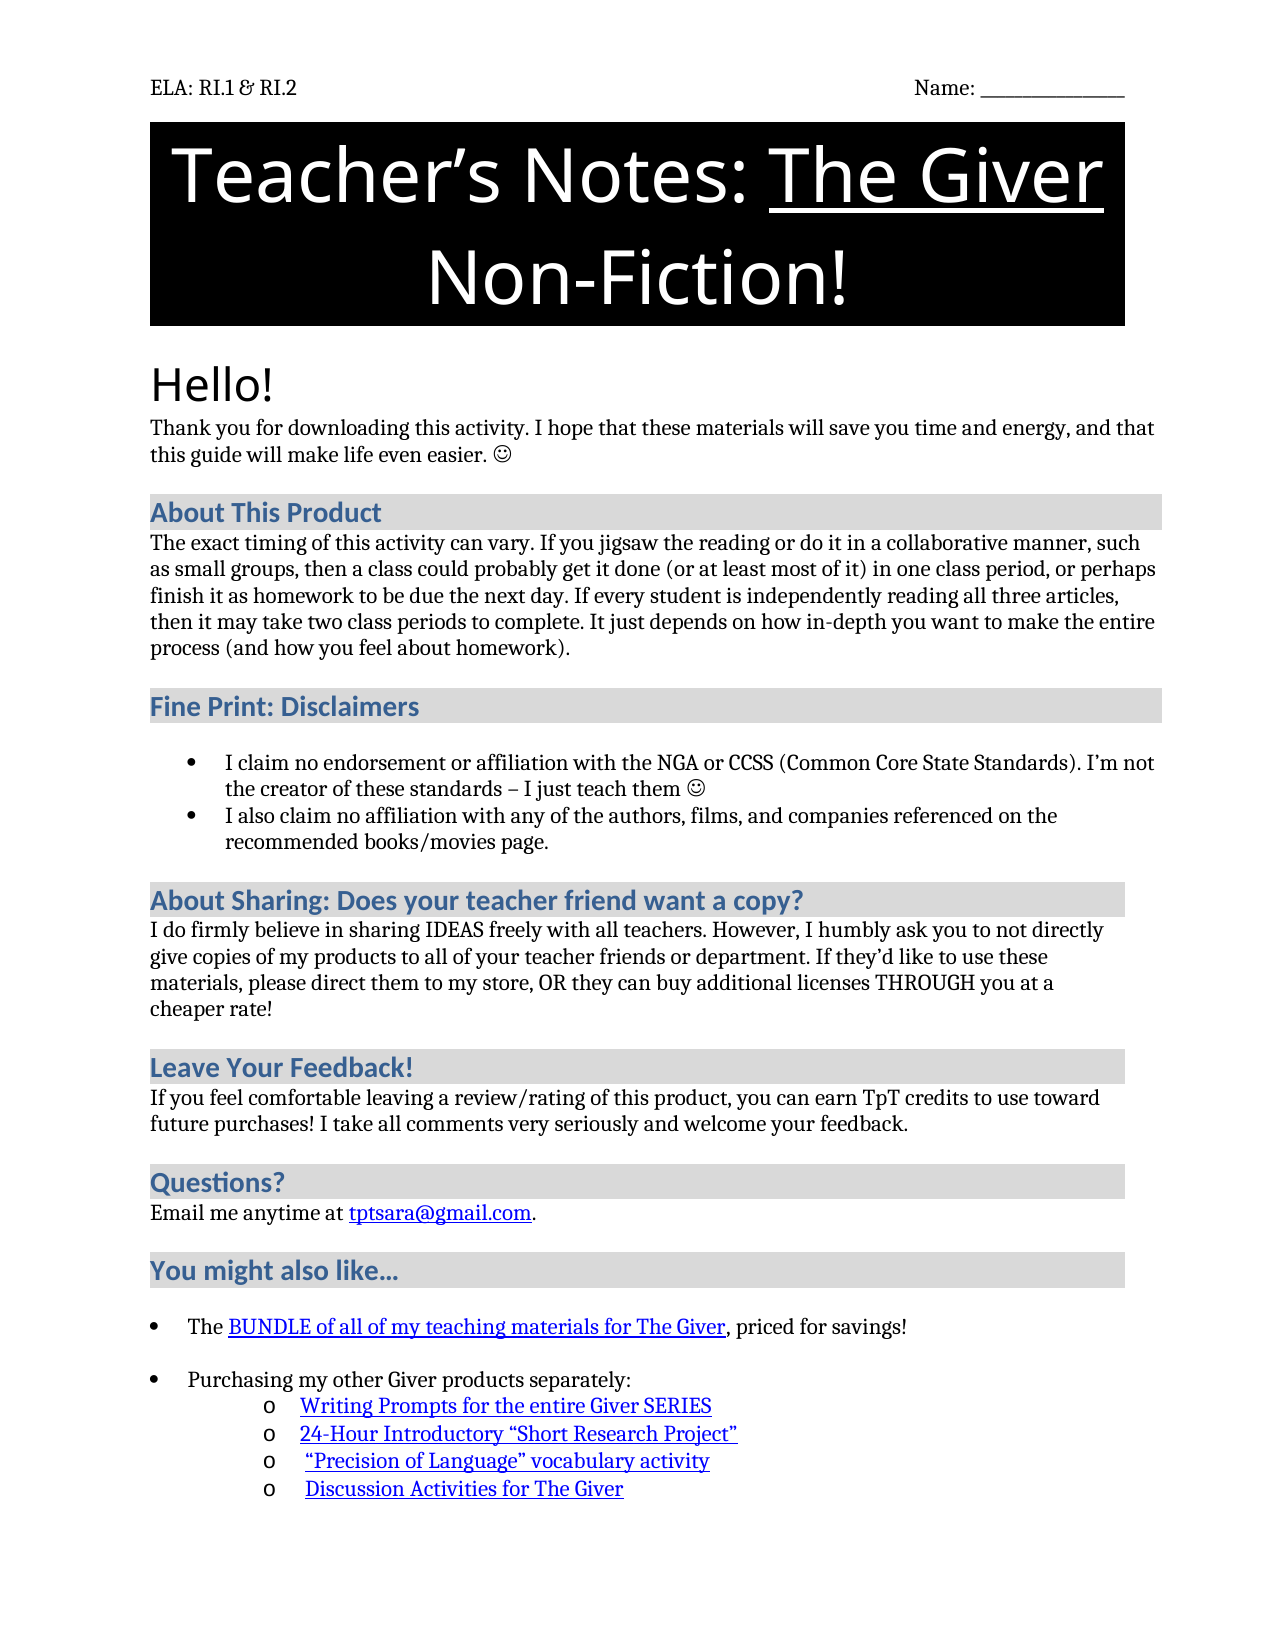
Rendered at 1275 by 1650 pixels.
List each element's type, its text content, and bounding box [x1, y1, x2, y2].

list The BUNDLE of all of my teaching materials for The Giver, priced for savings! [150, 1314, 1125, 1340]
text Hello! [150, 353, 1162, 415]
subtitle Leave Your Feedback! [150, 1049, 1125, 1084]
list I claim no endorsement or affiliation with the NGA or CCSS (Common Core State Standards). I’m not the creator of these standards – I just teach them [150, 750, 1125, 802]
list 24-Hour Introductory “Short Research Project” [262, 1421, 1125, 1448]
subtitle About Sharing: Does your teacher friend want a copy? [150, 882, 1125, 917]
text I do firmly believe in sharing IDEAS freely with all teachers. However, I humbly ask you to not directly give copies of my products to all of your teacher friends or department. If they’d like to use these materials, please direct them to my store, OR they can buy additional licenses THROUGH you at a cheaper rate! [150, 917, 1125, 1023]
list I also claim no affiliation with any of the authors, films, and companies referenced on the recommended books/movies page. [150, 802, 1125, 855]
text The exact timing of this activity can vary. If you jigsaw the reading or do it in a collaborative manner, such as small groups, then a class could probably get it done (or at least most of it) in one class period, or perhaps finish it as homework to be due the next day. If every student is independently reading all three articles, then it may take two class periods to complete. It just depends on how in-depth you want to make the entire process (and how you feel about homework). [150, 530, 1162, 661]
list Purchasing my other Giver products separately: [150, 1367, 1125, 1393]
text If you feel comfortable leaving a review/rating of this product, you can earn TpT credits to use toward future purchases! I take all comments very seriously and welcome your feedback. [150, 1084, 1125, 1137]
subtitle Fine Print: Disclaimers [150, 688, 1162, 723]
list Discussion Activities for The Giver [262, 1476, 1125, 1503]
subtitle Questions? [150, 1164, 1125, 1199]
text Email me anytime at tptsara@gmail.com. [150, 1199, 1125, 1226]
subtitle About This Product [150, 494, 1162, 530]
text Thank you for downloading this activity. I hope that these materials will save you time and energy, and that this guide will make life even easier. [150, 415, 1162, 468]
subtitle You might also like… [150, 1252, 1125, 1288]
text Teacher’s Notes: The Giver Non-Fiction! [150, 122, 1125, 326]
list “Precision of Language” vocabulary activity [262, 1448, 1125, 1476]
list Writing Prompts for the entire Giver SERIES [262, 1393, 1125, 1421]
